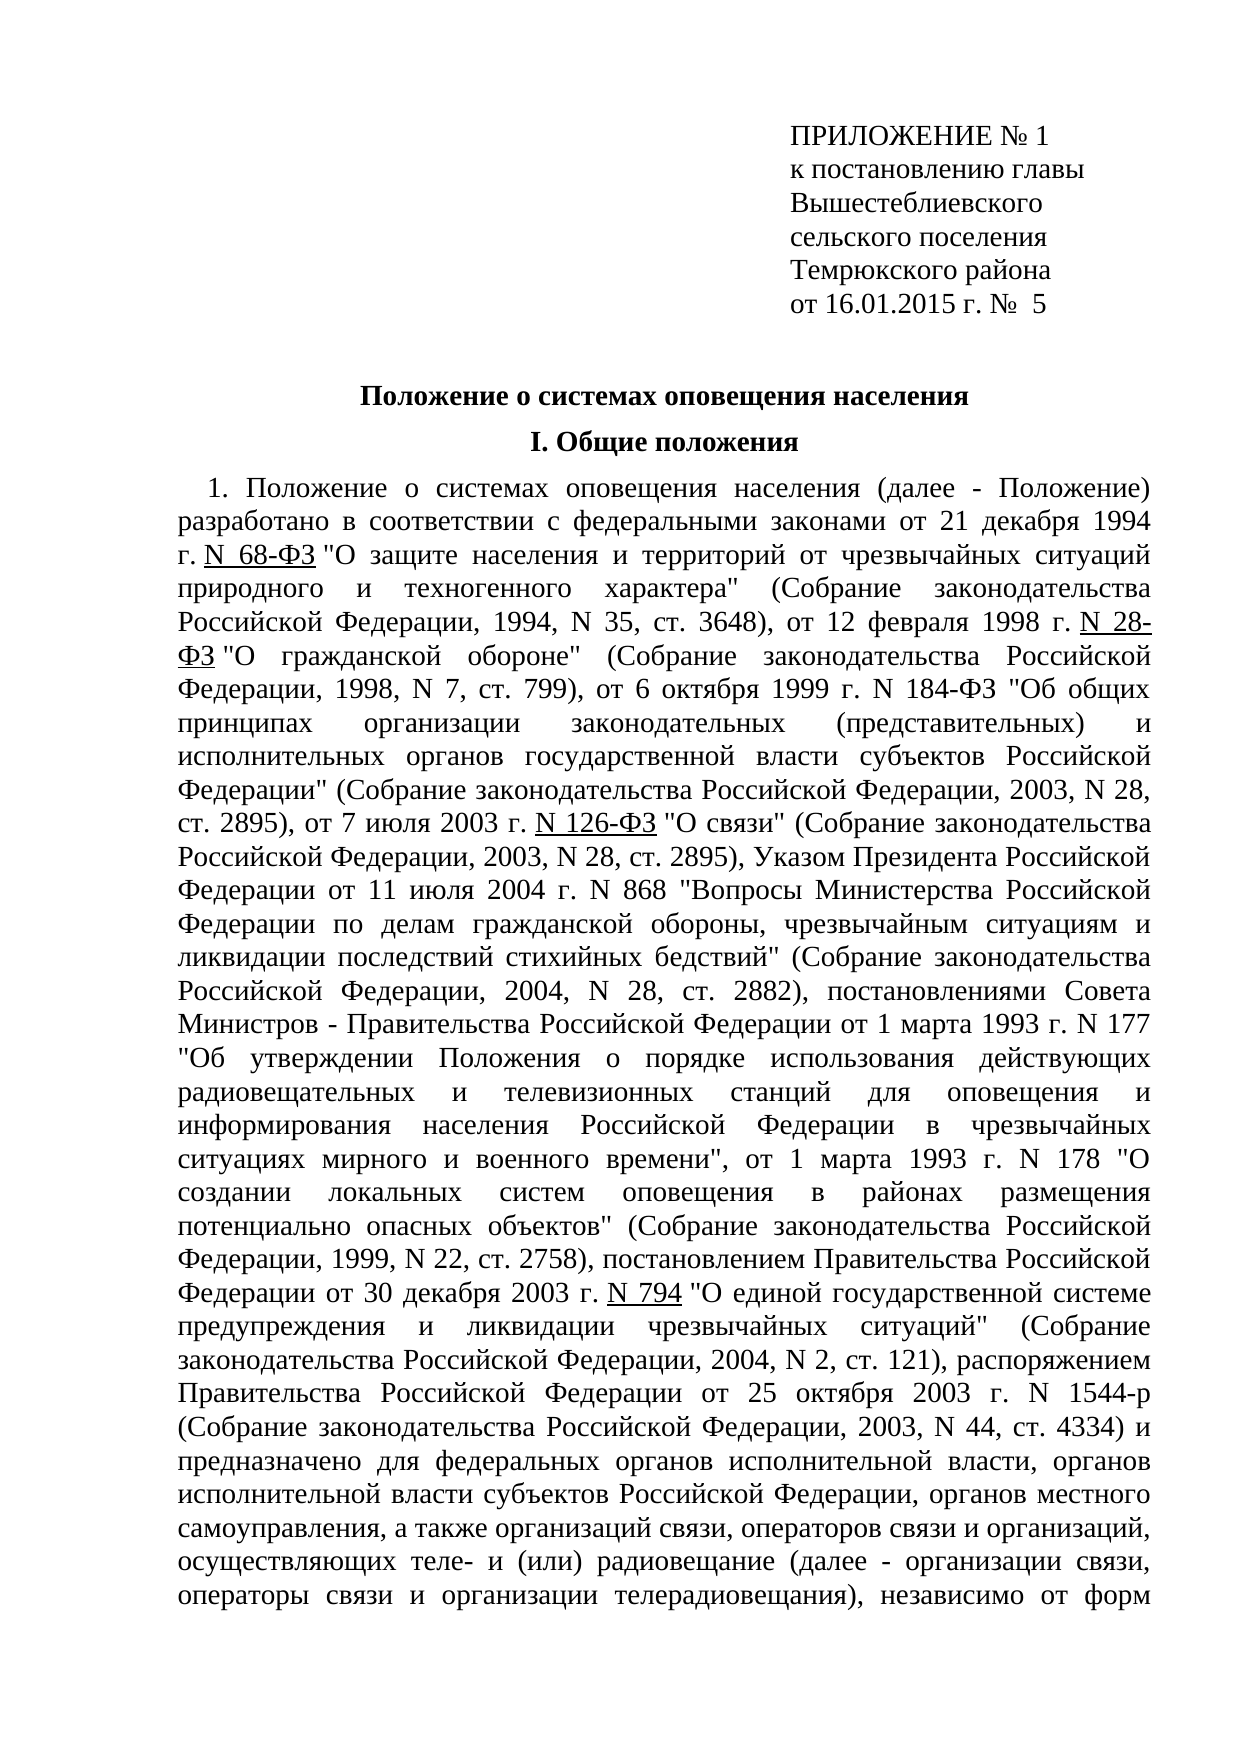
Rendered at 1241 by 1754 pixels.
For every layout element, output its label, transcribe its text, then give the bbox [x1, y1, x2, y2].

text ПРИЛОЖЕНИЕ № 1 [177, 118, 1152, 152]
text Положение о системах оповещения населения [177, 378, 1152, 411]
text от 16.01.2015 г. № 5 [177, 286, 1152, 319]
text Вышестеблиевского [177, 185, 1152, 219]
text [177, 470, 1152, 1610]
text сельского поселения [177, 219, 1152, 252]
text к постановлению главы [177, 152, 1152, 185]
text Темрюкского района [177, 252, 1152, 286]
text I. Общие положения [177, 424, 1152, 457]
